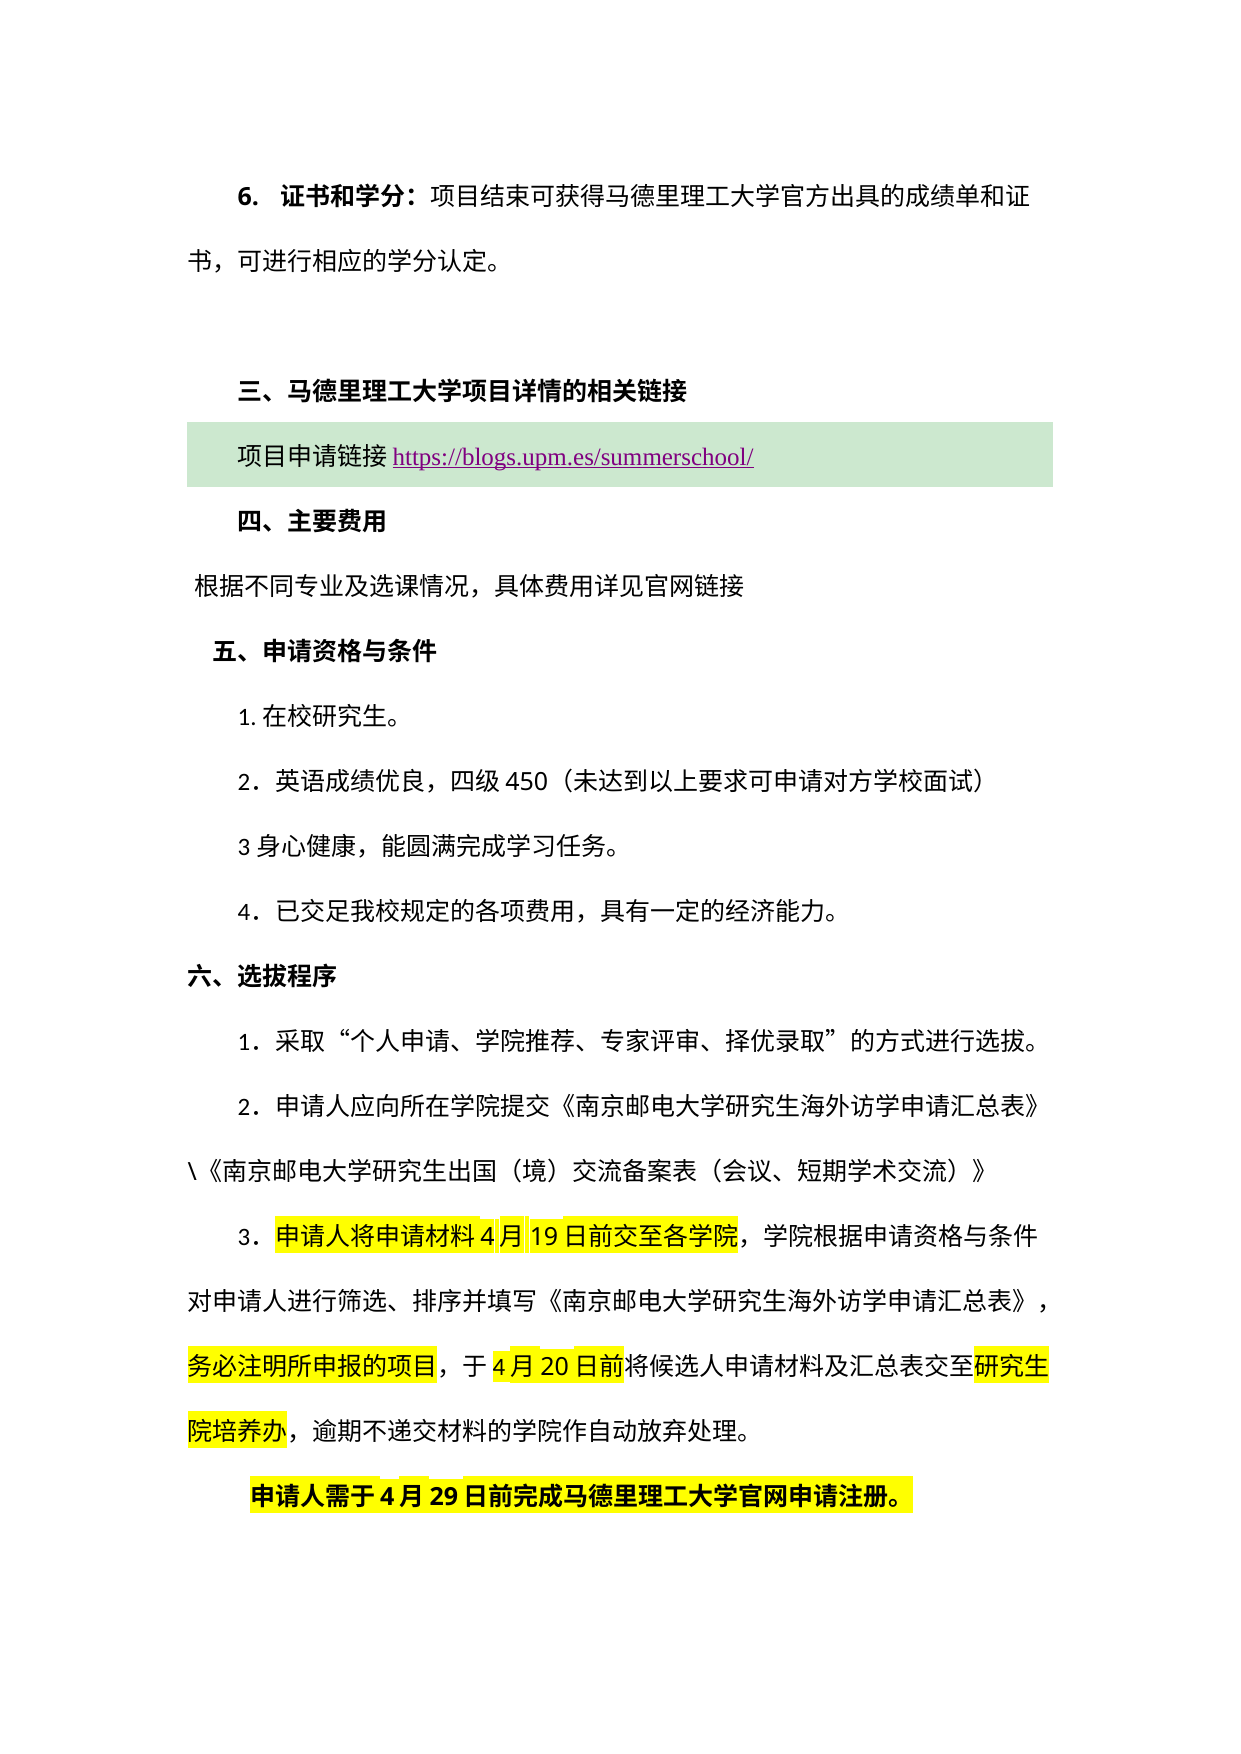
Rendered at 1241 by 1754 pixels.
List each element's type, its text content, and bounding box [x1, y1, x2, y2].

text 项目申请链接https://blogs.upm.es/summerschool/ [187, 422, 1053, 487]
text 4．已交足我校规定的各项费用，具有一定的经济能力。 [187, 877, 1053, 942]
text 3 身心健康，能圆满完成学习任务。 [187, 812, 1053, 877]
text 2．英语成绩优良，四级450（未达到以上要求可申请对方学校面试） [187, 747, 1053, 812]
text 三、马德里理工大学项目详情的相关链接 [187, 357, 1053, 422]
text 1. 在校研究生。 [187, 682, 1053, 747]
text 五、申请资格与条件 [187, 617, 1053, 682]
text 根据不同专业及选课情况，具体费用详见官网链接 [187, 552, 1053, 617]
text 3．申请人将申请材料4月19日前交至各学院，学院根据申请资格与条件对申请人进行筛选、排序并填写《南京邮电大学研究生海外访学申请汇总表》，务必注明所申报的项目，于4月20日前将候选人申请材料及汇总表交至研究生院培养办，逾期不递交材料的学院作自动放弃处理。 [187, 1202, 1053, 1462]
text 2．申请人应向所在学院提交《南京邮电大学研究生海外访学申请汇总表》\《南京邮电大学研究生出国（境）交流备案表（会议、短期学术交流）》 [187, 1072, 1053, 1202]
text 1．采取“个人申请、学院推荐、专家评审、择优录取”的方式进行选拔。 [187, 1007, 1053, 1072]
text 四、主要费用 [187, 487, 1053, 552]
text 申请人需于4月29日前完成马德里理工大学官网申请注册。 [187, 1462, 1053, 1527]
text 六、选拔程序 [187, 942, 1053, 1007]
list 证书和学分：项目结束可获得马德里理工大学官方出具的成绩单和证书，可进行相应的学分认定。 [187, 162, 1053, 292]
